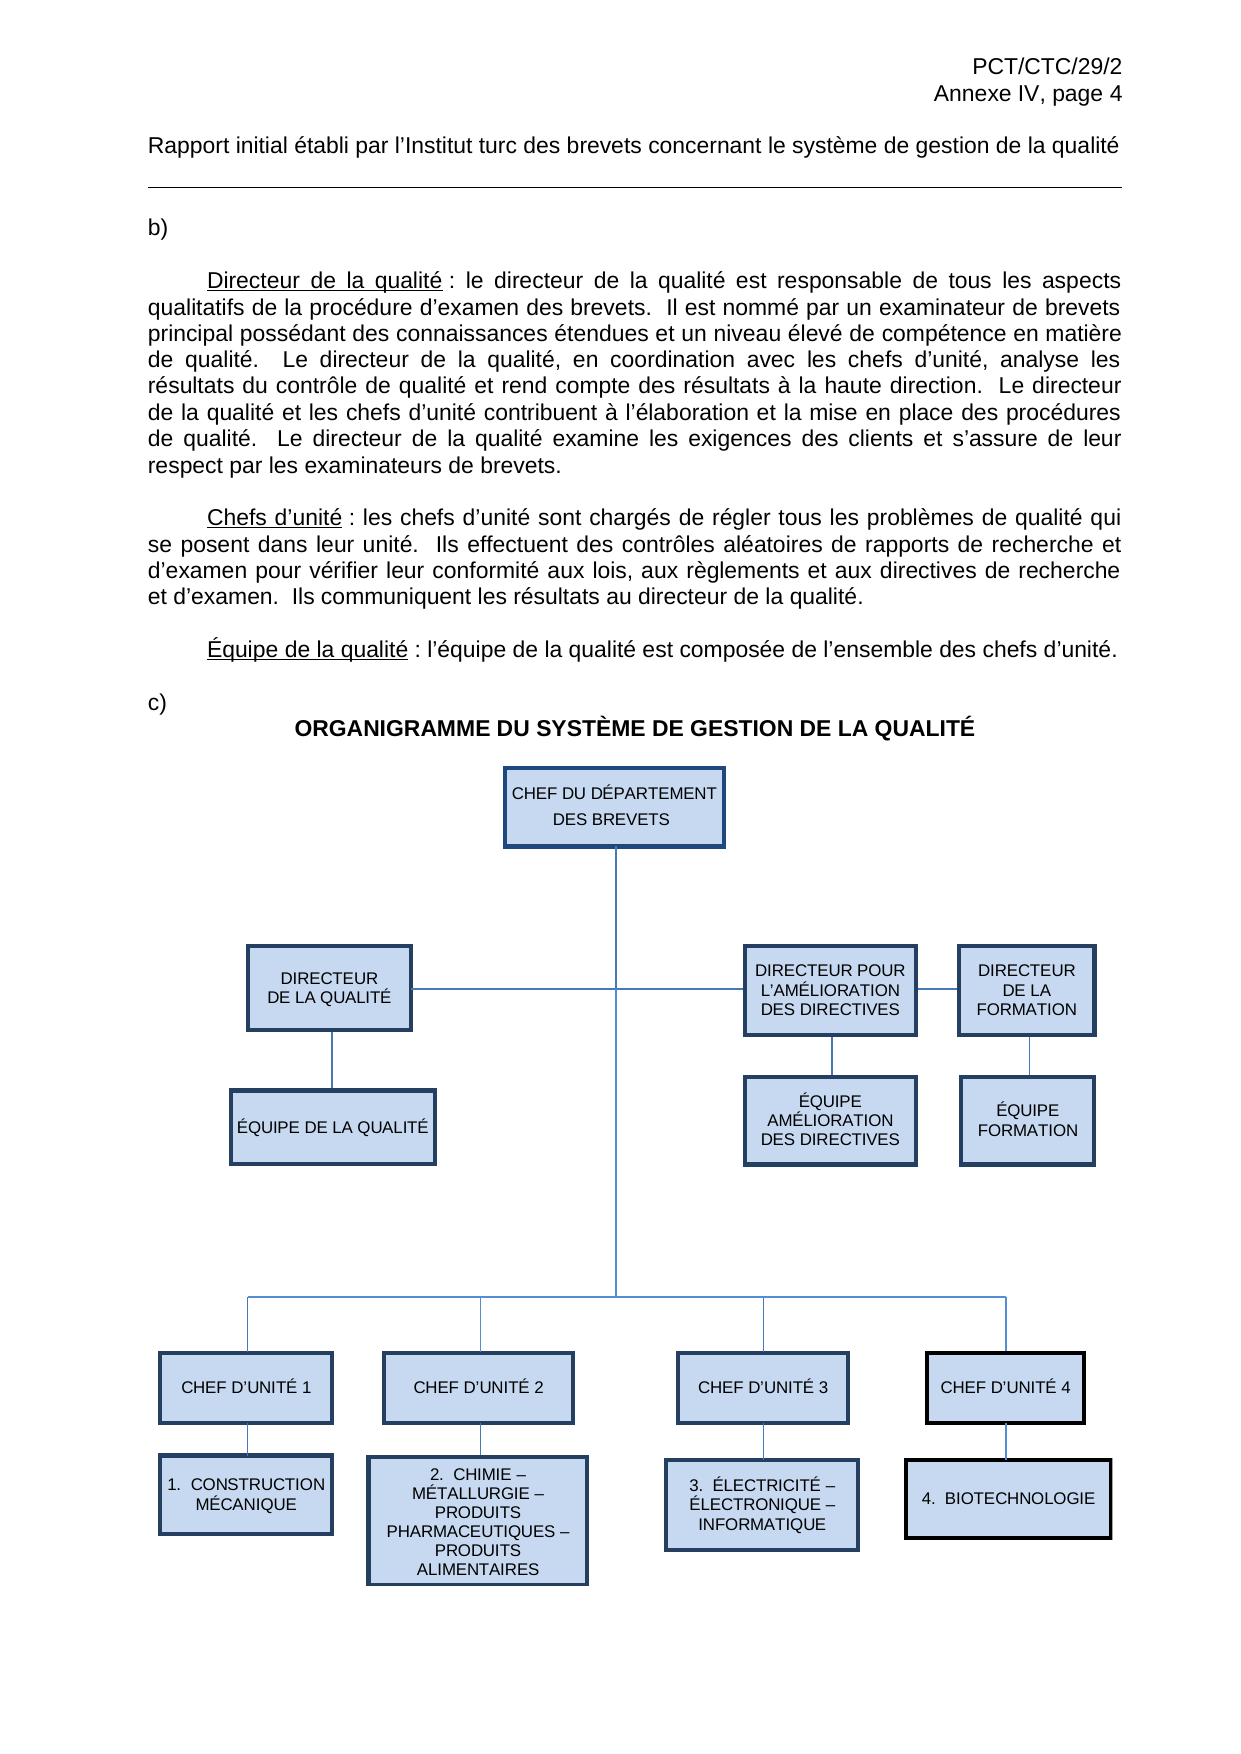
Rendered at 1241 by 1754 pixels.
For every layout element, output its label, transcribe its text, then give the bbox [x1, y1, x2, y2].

text c) [148, 689, 1122, 715]
text Équipe de la qualité : l’équipe de la qualité est composée de l’ensemble des chefs d’unité. [148, 636, 1122, 662]
text Directeur de la qualité : le directeur de la qualité est responsable de tous les aspects qualitatifs de la procédure d’examen des brevets. Il est nommé par un examinateur de brevets principal possédant des connaissances étendues et un niveau élevé de compétence en matière de qualité. Le directeur de la qualité, en coordination avec les chefs d’unité, analyse les résultats du contrôle de qualité et rend compte des résultats à la haute direction. Le directeur de la qualité et les chefs d’unité contribuent à l’élaboration et la mise en place des procédures de qualité. Le directeur de la qualité examine les exigences des clients et s’assure de leur respect par les examinateurs de brevets. [148, 267, 1122, 478]
text Chefs d’unité : les chefs d’unité sont chargés de régler tous les problèmes de qualité qui se posent dans leur unité. Ils effectuent des contrôles aléatoires de rapports de recherche et d’examen pour vérifier leur conformité aux lois, aux règlements et aux directives de recherche et d’examen. Ils communiquent les résultats au directeur de la qualité. [148, 504, 1122, 610]
text b) [148, 214, 1122, 241]
text ORGANIGRAMME DU SYSTÈME DE GESTION DE LA QUALITÉ [148, 715, 1122, 741]
